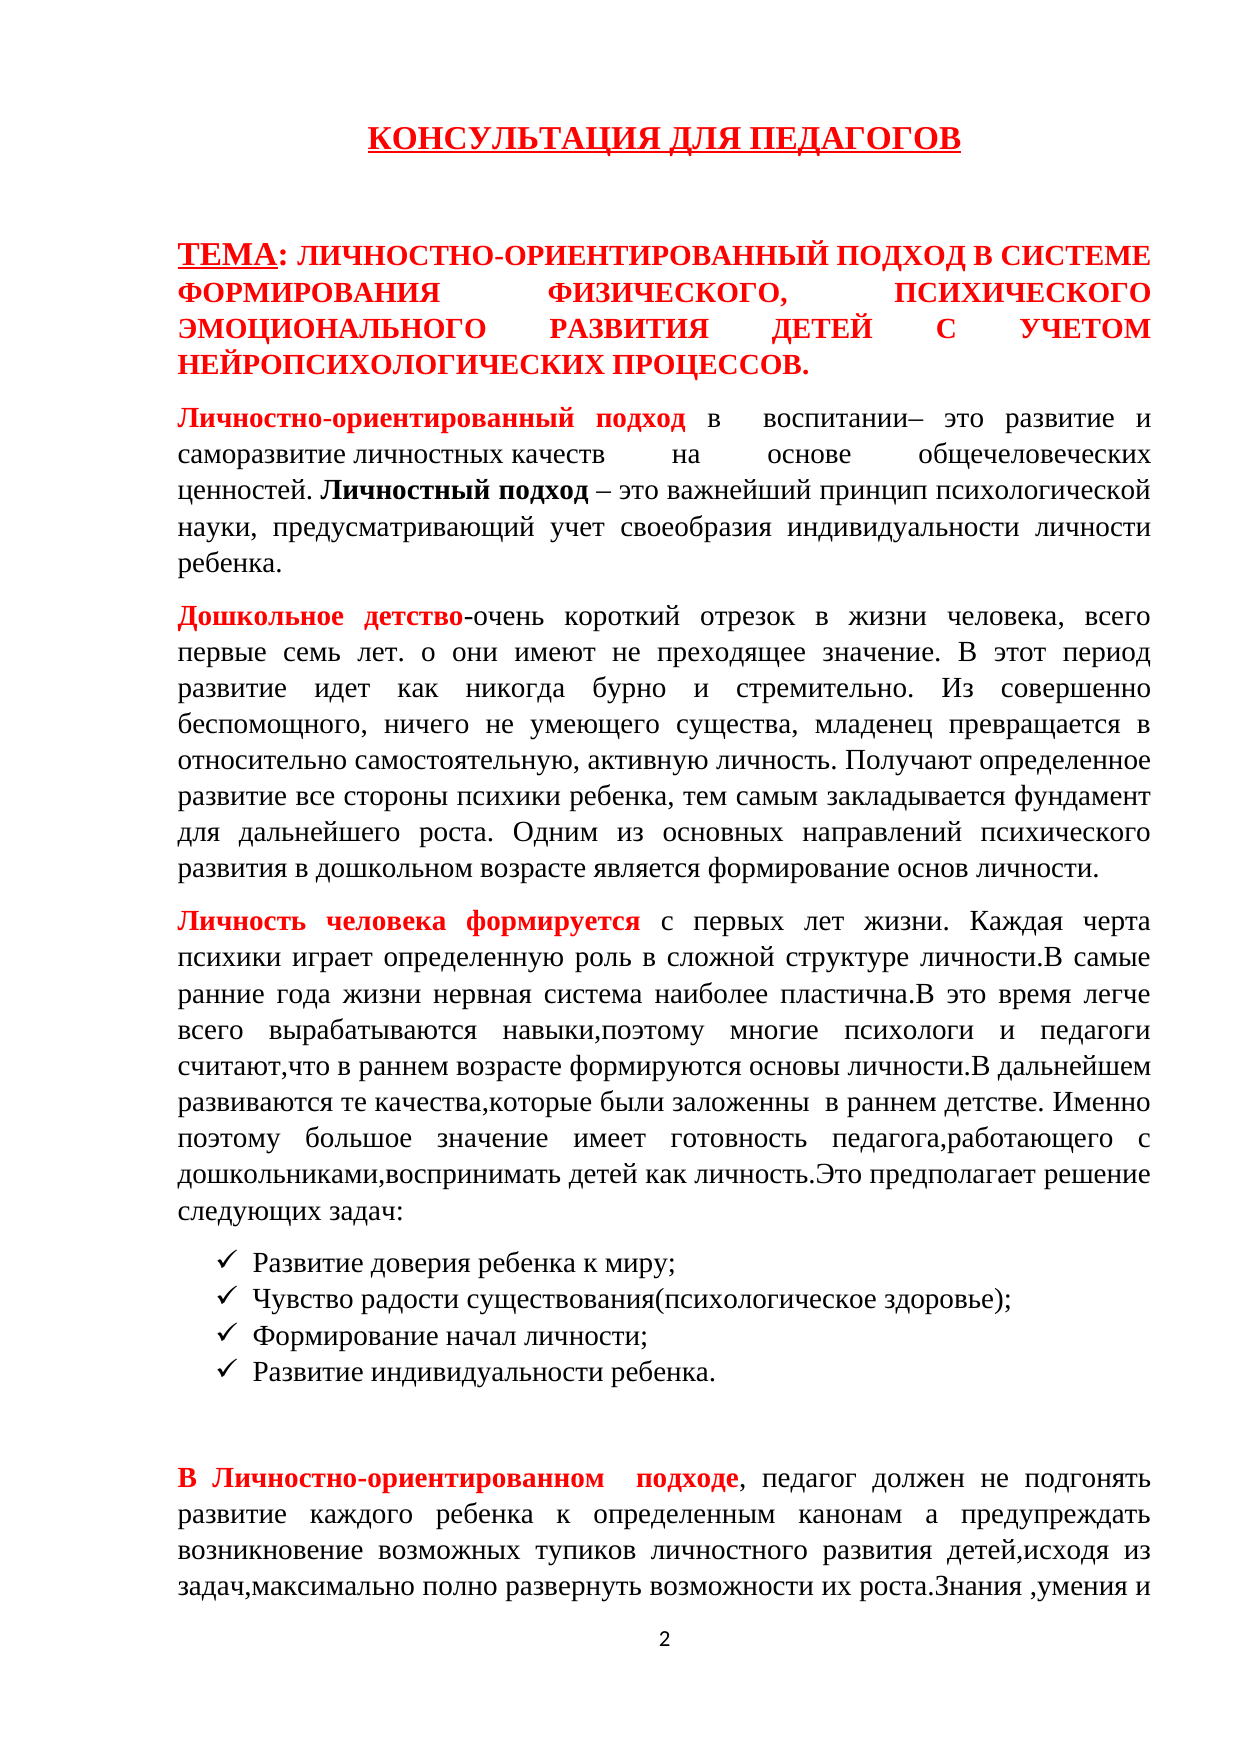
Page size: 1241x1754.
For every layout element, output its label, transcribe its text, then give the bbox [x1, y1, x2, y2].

text ТЕМА: ЛИЧНОСТНО-ОРИЕНТИРОВАННЫЙ ПОДХОД В СИСТЕМЕ ФОРМИРОВАНИЯ ФИЗИЧЕСКОГО, ПСИХИЧЕСКОГО ЭМОЦИОНАЛЬНОГО РАЗВИТИЯ ДЕТЕЙ С УЧЕТОМ НЕЙРОПСИХОЛОГИЧЕСКИХ ПРОЦЕССОВ. [177, 234, 1152, 381]
text КОНСУЛЬТАЦИЯ ДЛЯ ПЕДАГОГОВ [177, 118, 1152, 156]
text Личность человека формируется с первых лет жизни. Каждая черта психики играет определенную роль в сложной структуре личности.В самые ранние года жизни нервная система наиболее пластична.В это время легче всего вырабатываются навыки,поэтому многие психологи и педагоги считают,что в раннем возрасте формируются основы личности.В дальнейшем развиваются те качества,которые были заложенны в раннем детстве. Именно поэтому большое значение имеет готовность педагога,работающего с дошкольниками,воспринимать детей как личность.Это предполагает решение следующих задач: [177, 903, 1152, 1226]
list Формирование начал личности; [215, 1318, 1152, 1352]
text Дошкольное детство-очень короткий отрезок в жизни человека, всего первые семь лет. о они имеют не преходящее значение. В этот период развитие идет как никогда бурно и стремительно. Из совершенно беспомощного, ничего не умеющего существа, младенец превращается в относительно самостоятельную, активную личность. Получают определенное развитие все стороны психики ребенка, тем самым закладывается фундамент для дальнейшего роста. Одним из основных направлений психического развития в дошкольном возрасте является формирование основ личности. [177, 598, 1152, 884]
list Чувство радости существования(психологическое здоровье); [215, 1282, 1152, 1315]
text Личностно-ориентированный подход в воспитании– это развитие и саморазвитие личностных качеств на основе общечеловеческих ценностей. Личностный подход – это важнейший принцип психологической науки, предусматривающий учет своеобразия индивидуальности личности ребенка. [177, 542, 1152, 578]
list Развитие доверия ребенка к миру; [215, 1245, 1152, 1279]
list Развитие индивидуальности ребенка. [215, 1354, 1152, 1388]
